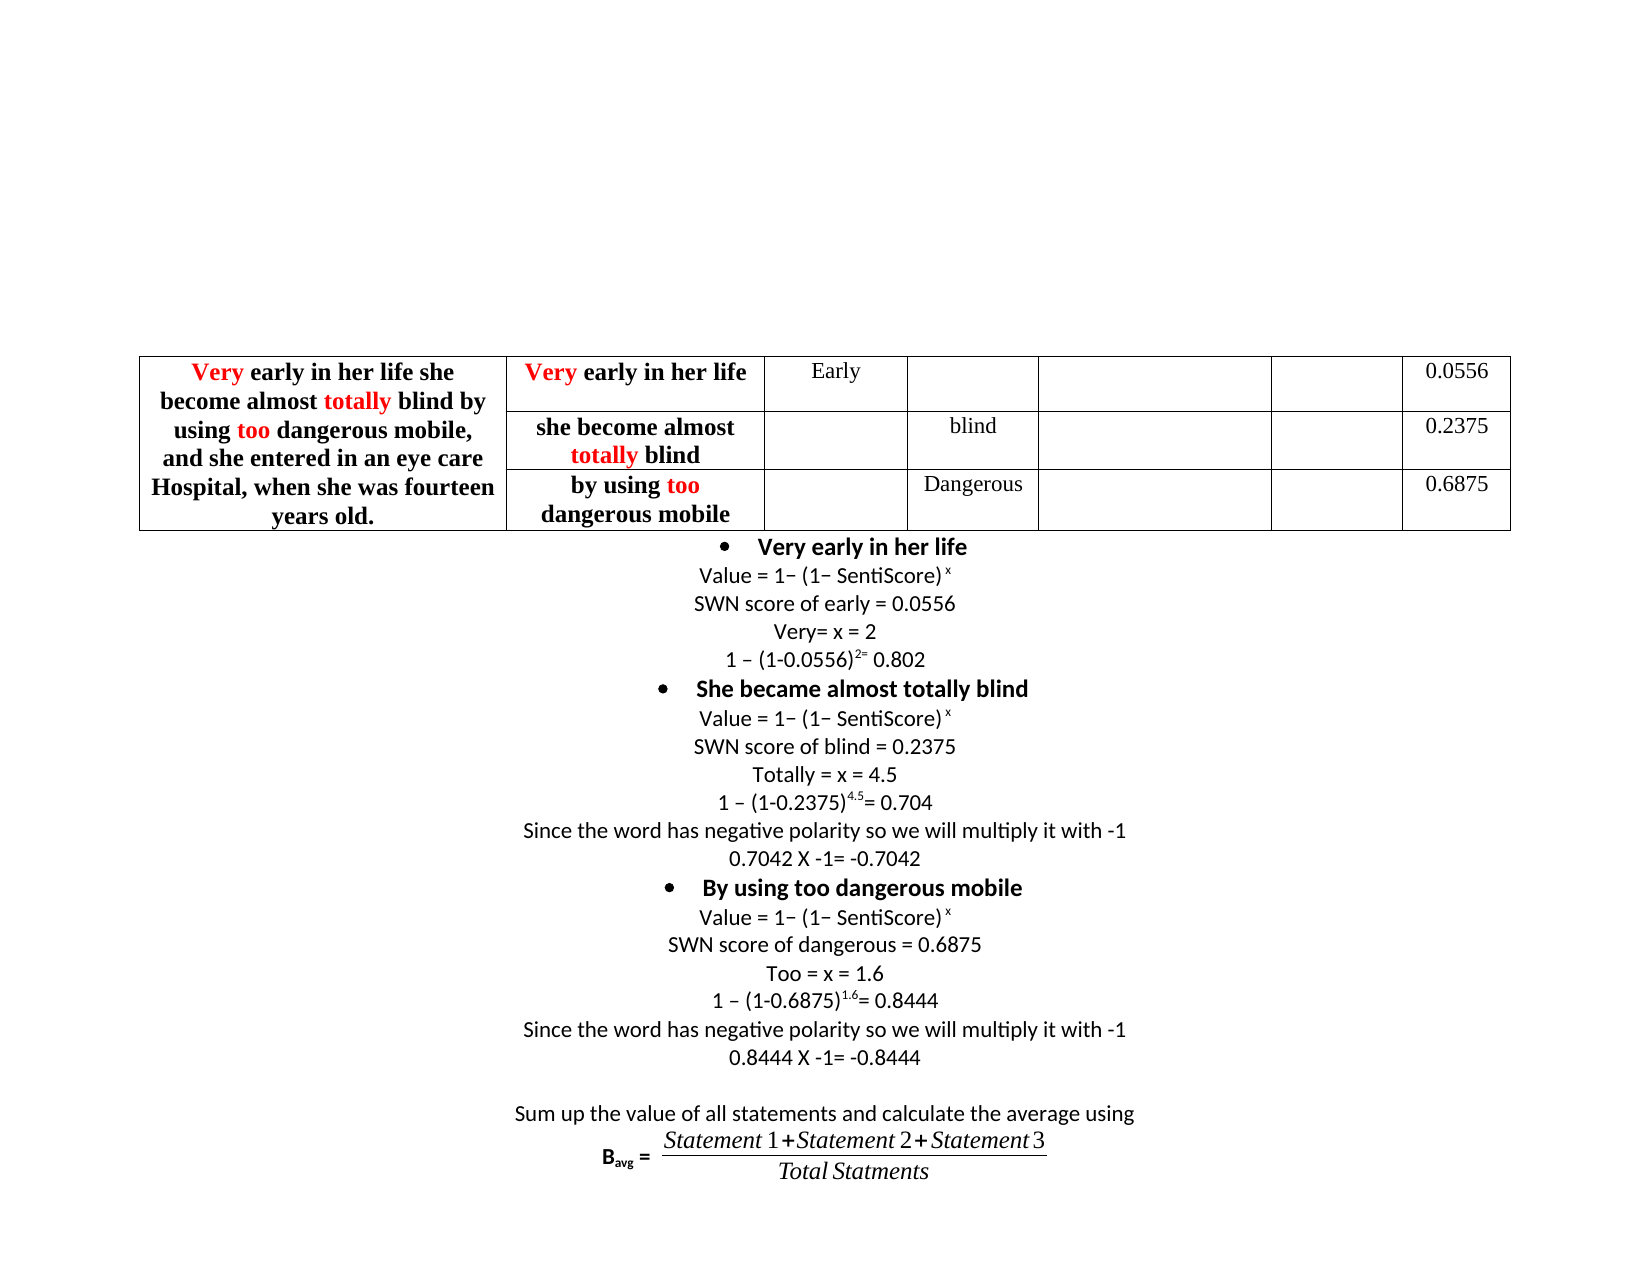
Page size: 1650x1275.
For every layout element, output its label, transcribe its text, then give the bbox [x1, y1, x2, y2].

table_header [1272, 357, 1402, 411]
table_cell Dangerous [908, 470, 1038, 530]
table_cell [765, 412, 907, 469]
table_header Early [765, 357, 907, 411]
text 1 – (1-0.0556)2= 0.802 [75, 645, 1575, 673]
text 0.8444 X -1= -0.8444 [75, 1043, 1575, 1071]
text 0.7042 X -1= -0.7042 [75, 844, 1575, 872]
table_cell 0.2375 [1403, 412, 1510, 469]
text Value = 1− (1− SentiScore) x [75, 903, 1575, 931]
list Very early in her life [112, 531, 1575, 561]
text Totally = x = 4.5 [75, 760, 1575, 788]
table_cell by using too dangerous mobile [507, 470, 764, 530]
text Since the word has negative polarity so we will multiply it with -1 [75, 816, 1575, 844]
table_cell [1039, 412, 1271, 469]
list She became almost totally blind [112, 673, 1575, 704]
table_cell [1039, 470, 1271, 530]
table_cell [1272, 412, 1402, 469]
table_header Very early in her life she become almost totally blind by using too dangerous mobile, and she entered in an eye care Hospital, when she was fourteen years old. [140, 357, 506, 530]
text SWN score of dangerous = 0.6875 [75, 931, 1575, 959]
table_cell 0.6875 [1403, 470, 1510, 530]
text Bavg = [75, 1127, 1575, 1186]
text 1 – (1-0.2375)4.5= 0.704 [75, 788, 1575, 816]
text Very= x = 2 [75, 617, 1575, 645]
text Sum up the value of all statements and calculate the average using [75, 1099, 1575, 1127]
table_cell she become almost totally blind [507, 412, 764, 469]
table_header [908, 357, 1038, 411]
table_cell blind [908, 412, 1038, 469]
text Value = 1− (1− SentiScore) x [75, 561, 1575, 589]
table_header [1039, 357, 1271, 411]
text SWN score of blind = 0.2375 [75, 732, 1575, 760]
table_header Very early in her life [507, 357, 764, 411]
table_cell [1272, 470, 1402, 530]
list By using too dangerous mobile [112, 872, 1575, 903]
table_cell [765, 470, 907, 530]
text Since the word has negative polarity so we will multiply it with -1 [75, 1015, 1575, 1043]
text Value = 1− (1− SentiScore) x [75, 704, 1575, 732]
text Too = x = 1.6 [75, 959, 1575, 987]
table_header 0.0556 [1403, 357, 1510, 411]
text SWN score of early = 0.0556 [75, 589, 1575, 617]
text 1 – (1-0.6875)1.6= 0.8444 [75, 987, 1575, 1015]
